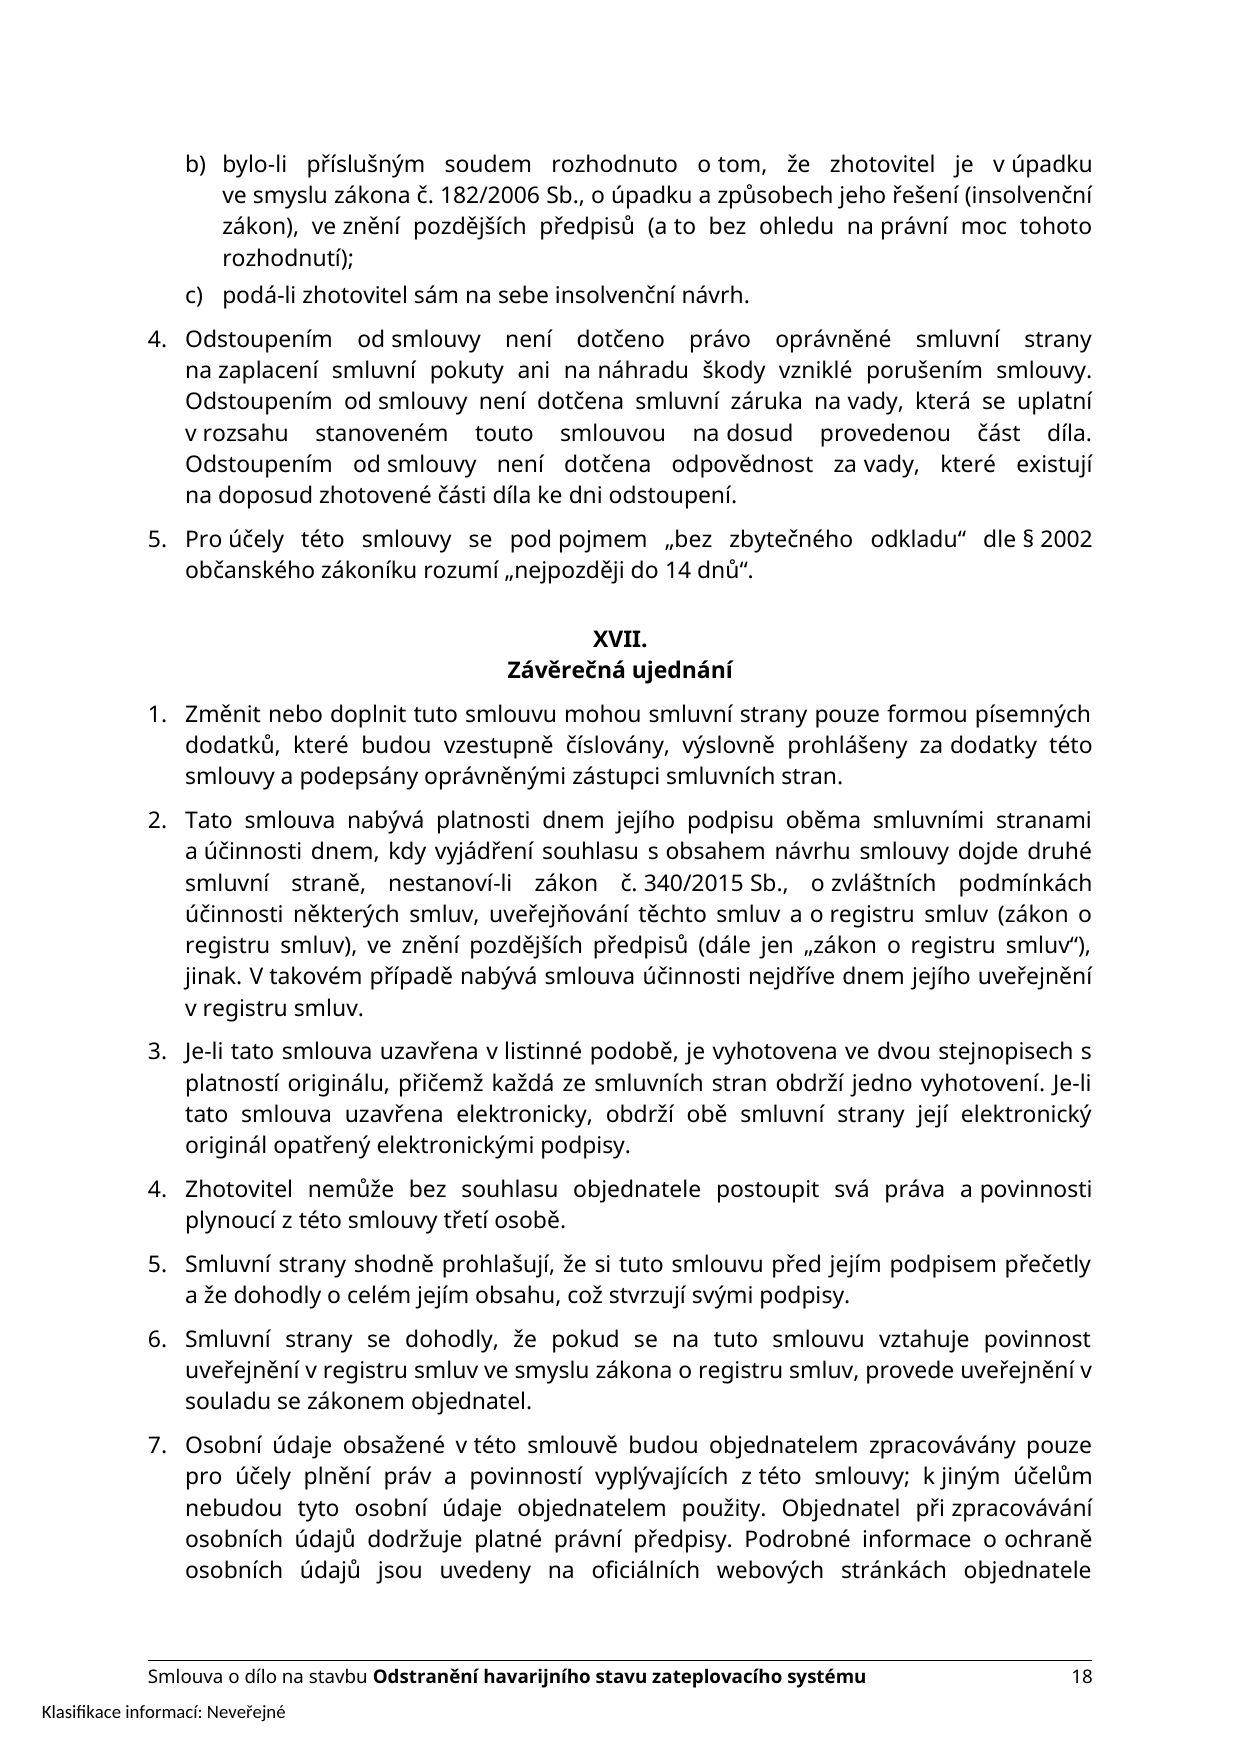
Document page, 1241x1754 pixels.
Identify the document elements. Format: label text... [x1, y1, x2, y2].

list Zhotovitel nemůže bez souhlasu objednatele postoupit svá práva a povinnosti plynoucí z této smlouvy třetí osobě. [148, 1173, 1092, 1235]
list Smluvní strany se dohodly, že pokud se na tuto smlouvu vztahuje povinnost uveřejnění v registru smluv ve smyslu zákona o registru smluv, provede uveřejnění v souladu se zákonem objednatel. [148, 1323, 1092, 1416]
list Je-li tato smlouva uzavřena v listinné podobě, je vyhotovena ve dvou stejnopisech s platností originálu, přičemž každá ze smluvních stran obdrží jedno vyhotovení. Je-li tato smlouva uzavřena elektronicky, obdrží obě smluvní strany její elektronický originál opatřený elektronickými podpisy. [148, 1035, 1092, 1160]
list podá-li zhotovitel sám na sebe insolvenční návrh. [185, 279, 1092, 310]
list Smluvní strany shodně prohlašují, že si tuto smlouvu před jejím podpisem přečetly a že dohodly o celém jejím obsahu, což stvrzují svými podpisy. [148, 1248, 1092, 1310]
text XVII. Závěrečná ujednání [148, 623, 1092, 685]
list Odstoupením od smlouvy není dotčeno právo oprávněné smluvní strany na zaplacení smluvní pokuty ani na náhradu škody vzniklé porušením smlouvy. Odstoupením od smlouvy není dotčena smluvní záruka na vady, která se uplatní v rozsahu stanoveném touto smlouvou na dosud provedenou část díla. Odstoupením od smlouvy není dotčena odpovědnost za vady, které existují na doposud zhotovené části díla ke dni odstoupení. [148, 323, 1092, 510]
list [148, 1429, 1092, 1585]
list Pro účely této smlouvy se pod pojmem „bez zbytečného odkladu“ dle § 2002 občanského zákoníku rozumí „nejpozději do 14 dnů“. [148, 523, 1092, 585]
list Tato smlouva nabývá platnosti dnem jejího podpisu oběma smluvními stranami a účinnosti dnem, kdy vyjádření souhlasu s obsahem návrhu smlouvy dojde druhé smluvní straně, nestanoví-li zákon č. 340/2015 Sb., o zvláštních podmínkách účinnosti některých smluv, uveřejňování těchto smluv a o registru smluv (zákon o registru smluv), ve znění pozdějších předpisů (dále jen „zákon o registru smluv“), jinak. V takovém případě nabývá smlouva účinnosti nejdříve dnem jejího uveřejnění v registru smluv. [148, 804, 1092, 1023]
list bylo-li příslušným soudem rozhodnuto o tom, že zhotovitel je v úpadku ve smyslu zákona č. 182/2006 Sb., o úpadku a způsobech jeho řešení (insolvenční zákon), ve znění pozdějších předpisů (a to bez ohledu na právní moc tohoto rozhodnutí); [185, 148, 1092, 273]
list Změnit nebo doplnit tuto smlouvu mohou smluvní strany pouze formou písemných dodatků, které budou vzestupně číslovány, výslovně prohlášeny za dodatky této smlouvy a podepsány oprávněnými zástupci smluvních stran. [148, 698, 1092, 791]
